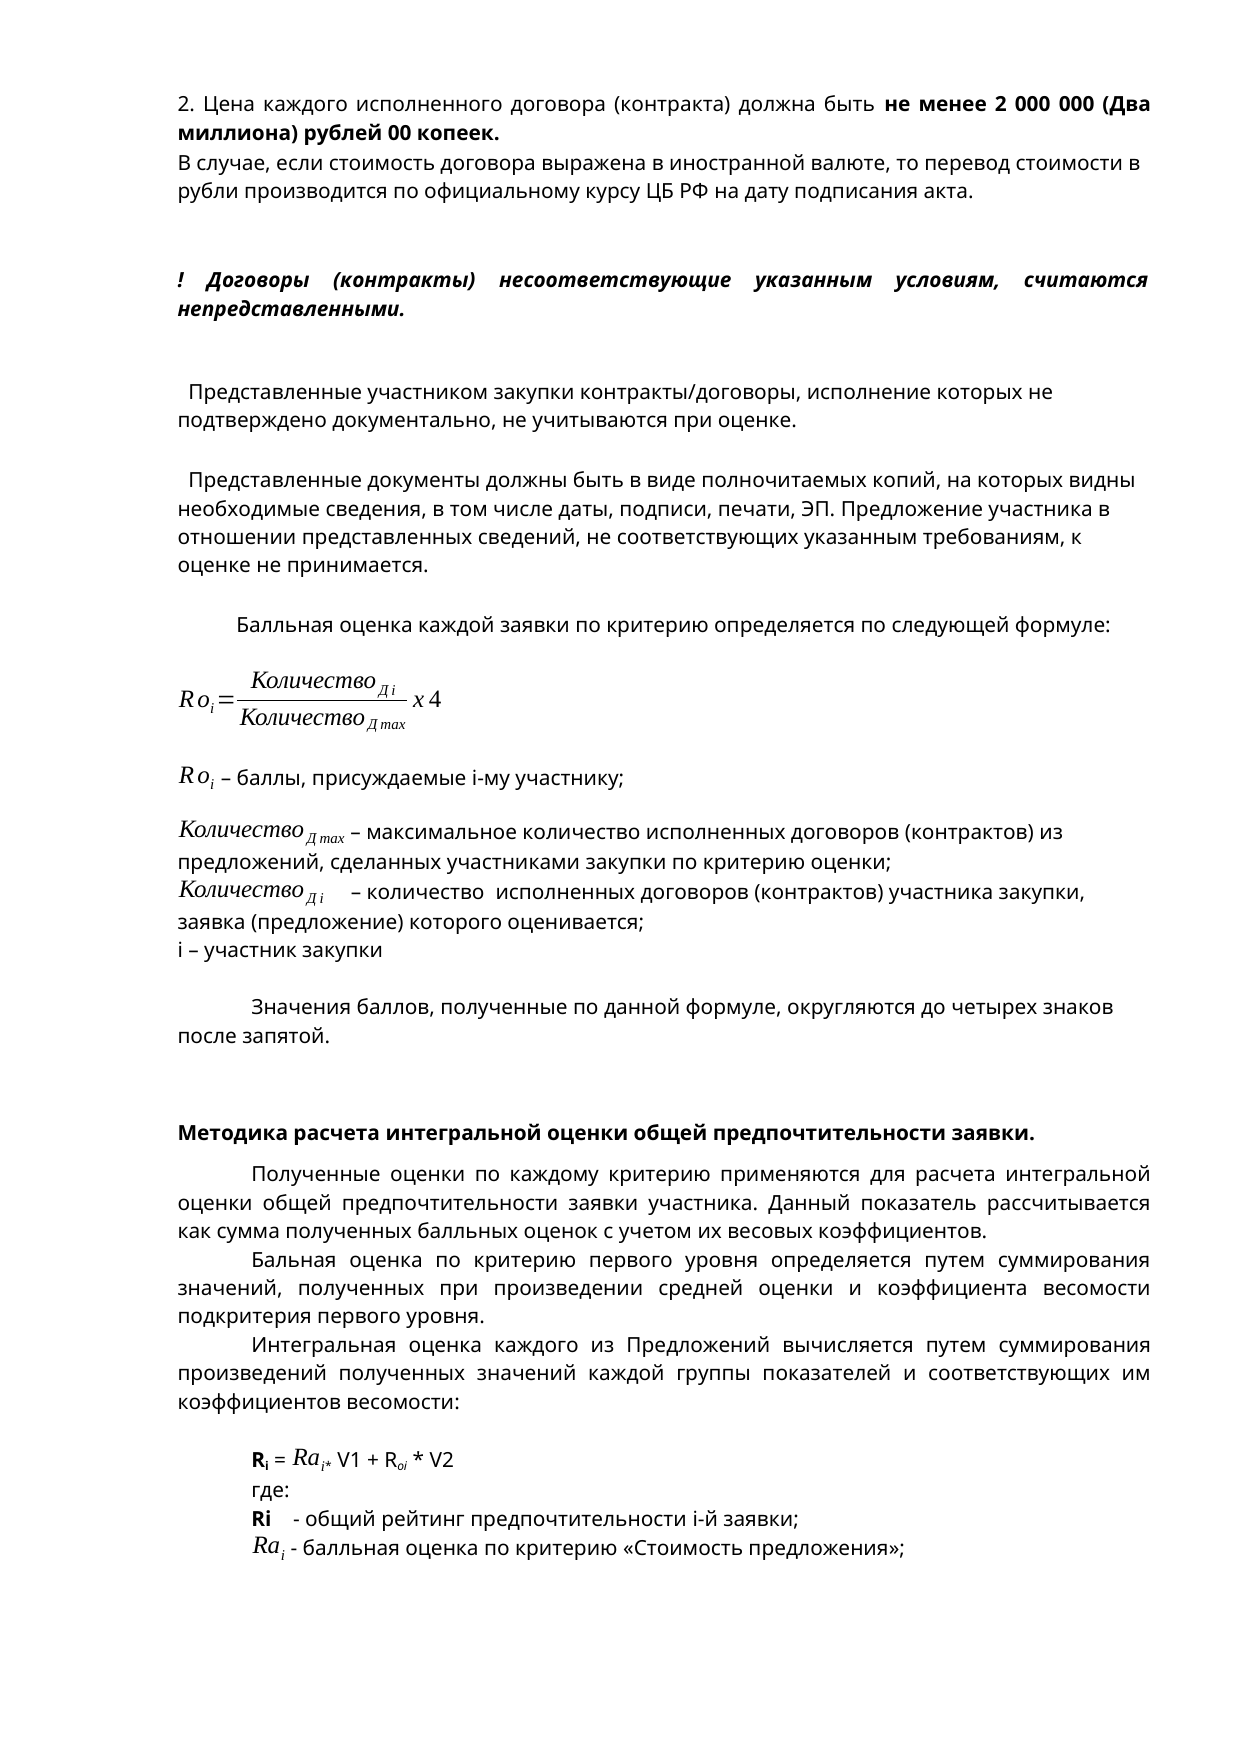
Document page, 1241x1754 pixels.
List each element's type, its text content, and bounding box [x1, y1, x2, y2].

text ! Договоры (контракты) несоответствующие указанным условиям, считаются непредставленными. [177, 265, 1152, 323]
text где: [177, 1475, 1152, 1504]
text Ri - общий рейтинг предпочтительности i-й заявки; [177, 1504, 1152, 1532]
text Бальная оценка по критерию первого уровня определяется путем суммирования значений, полученных при произведении средней оценки и коэффициента весомости подкритерия первого уровня. [177, 1245, 1152, 1330]
text – баллы, присуждаемые i-му участнику; [177, 762, 1152, 793]
text Балльная оценка каждой заявки по критерию определяется по следующей формуле: [177, 610, 1152, 639]
text Полученные оценки по каждому критерию применяются для расчета интегральной оценки общей предпочтительности заявки участника. Данный показатель рассчитывается как сумма полученных балльных оценок с учетом их весовых коэффициентов. [177, 1159, 1152, 1245]
text Методика расчета интегральной оценки общей предпочтительности заявки. [177, 1118, 1152, 1147]
text i – участник закупки [177, 935, 1152, 964]
text Значения баллов, полученные по данной формуле, округляются до четырех знаков после запятой. [177, 992, 1152, 1049]
text В случае, если стоимость договора выражена в иностранной валюте, то перевод стоимости в рубли производится по официальному курсу ЦБ РФ на дату подписания акта. [177, 148, 1152, 205]
text Ri = * V1 + Roi * V2 [177, 1444, 1152, 1475]
text – количество исполненных договоров (контрактов) участника закупки, заявка (предложение) которого оценивается; [177, 876, 1152, 935]
text 2. Цена каждого исполненного договора (контракта) должна быть не менее 2 000 000 (Два миллиона) рублей 00 копеек. [177, 89, 1152, 147]
text - балльная оценка по критерию «Стоимость предложения»; [177, 1532, 1152, 1563]
text Представленные документы должны быть в виде полночитаемых копий, на которых видны необходимые сведения, в том числе даты, подписи, печати, ЭП. Предложение участника в отношении представленных сведений, не соответствующих указанным требованиям, к оценке не принимается. [177, 465, 1152, 579]
text Представленные участником закупки контракты/договоры, исполнение которых не подтверждено документально, не учитываются при оценке. [177, 377, 1152, 434]
text Интегральная оценка каждого из Предложений вычисляется путем суммирования произведений полученных значений каждой группы показателей и соответствующих им коэффициентов весомости: [177, 1330, 1152, 1415]
text – максимальное количество исполненных договоров (контрактов) из предложений, сделанных участниками закупки по критерию оценки; [177, 816, 1152, 876]
